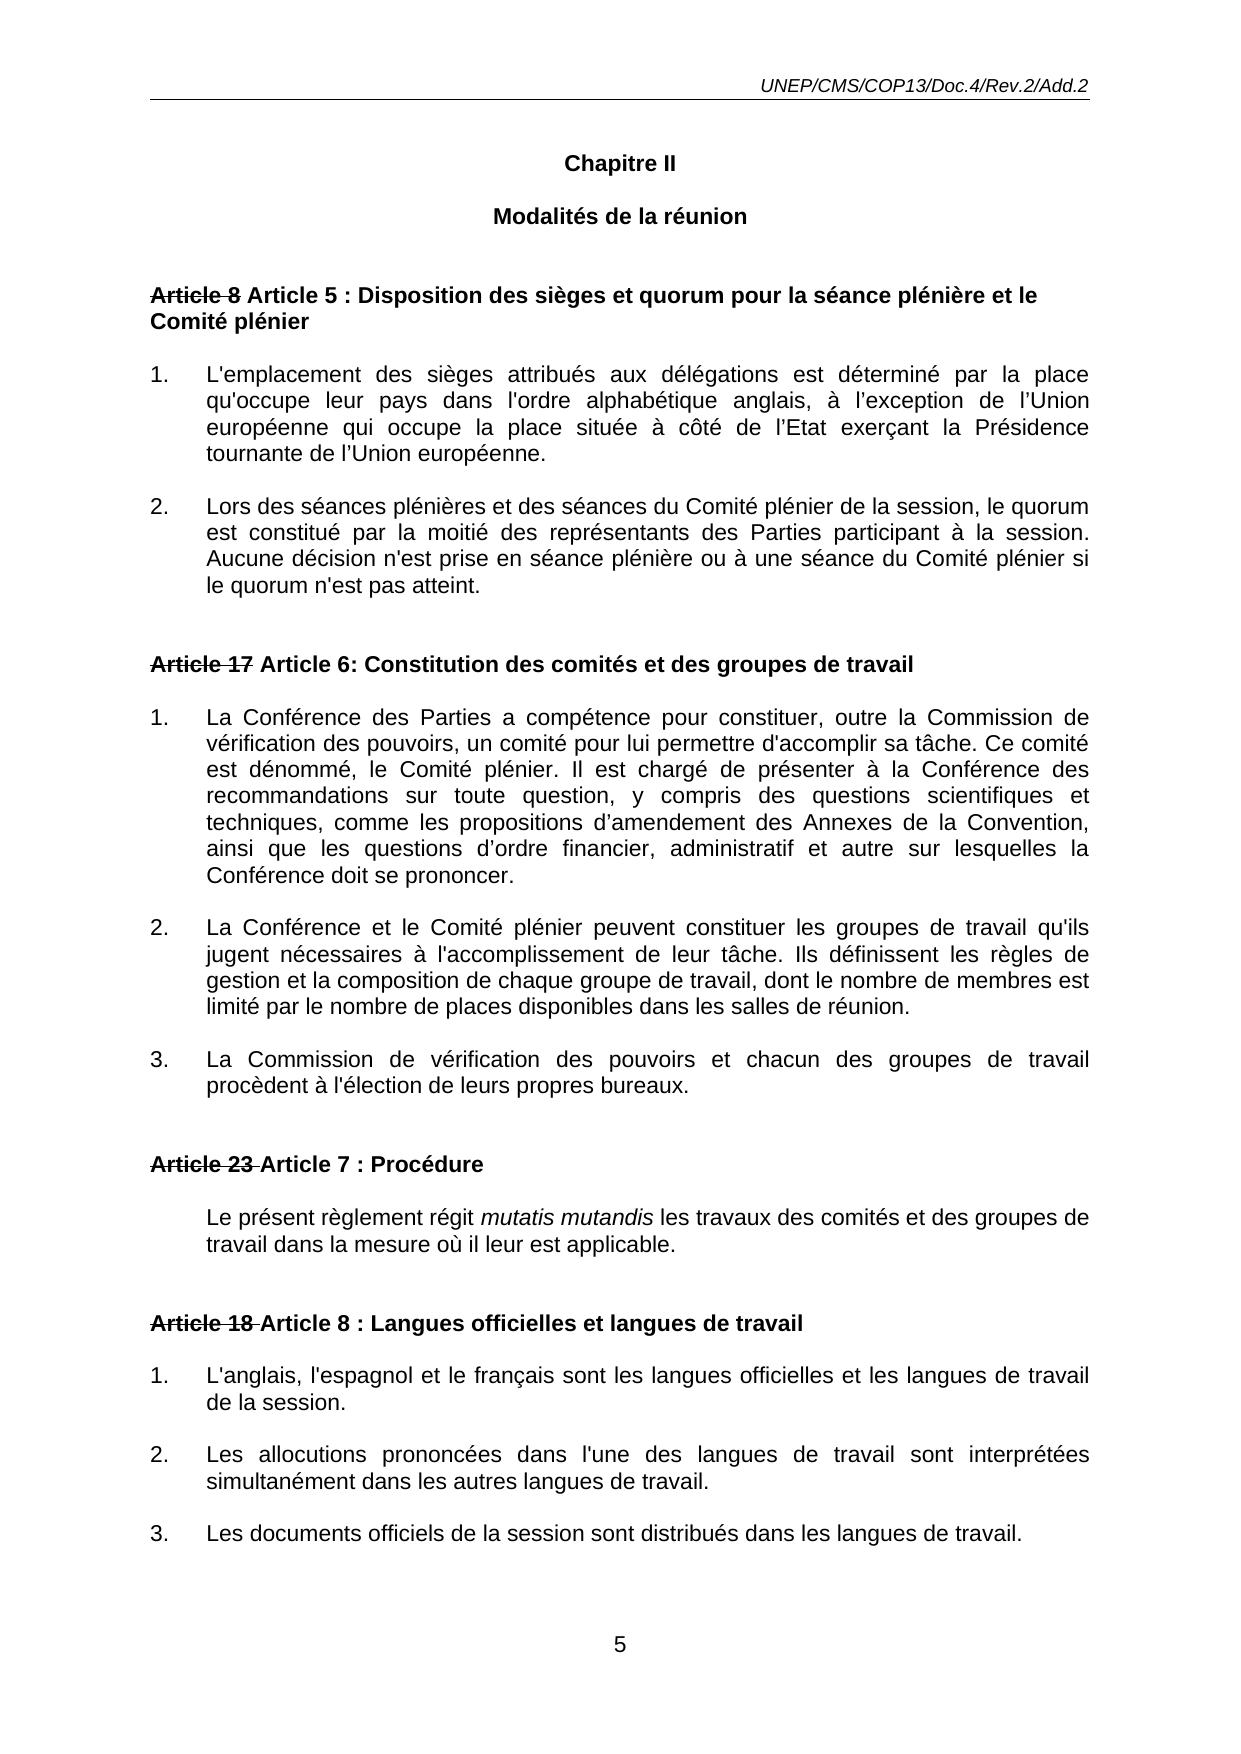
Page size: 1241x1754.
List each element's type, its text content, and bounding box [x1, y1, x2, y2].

subtitle Chapitre II [150, 150, 1090, 176]
subtitle Article 17 Article 6: Constitution des comités et des groupes de travail [150, 651, 1090, 677]
list La Conférence des Parties a compétence pour constituer, outre la Commission de vérification des pouvoirs, un comité pour lui permettre d'accomplir sa tâche. Ce comité est dénommé, le Comité plénier. Il est chargé de présenter à la Conférence des recommandations sur toute question, y compris des questions scientifiques et techniques, comme les propositions d’amendement des Annexes de la Convention, ainsi que les questions d’ordre financier, administratif et autre sur lesquelles la Conférence doit se prononcer. [150, 703, 1090, 888]
subtitle Article 18 Article 8 : Langues officielles et langues de travail [150, 1309, 1090, 1336]
subtitle Article 23 Article 7 : Procédure [150, 1151, 1090, 1178]
list La Conférence et le Comité plénier peuvent constituer les groupes de travail qu'ils jugent nécessaires à l'accomplissement de leur tâche. Ils définissent les règles de gestion et la composition de chaque groupe de travail, dont le nombre de membres est limité par le nombre de places disponibles dans les salles de réunion. [150, 914, 1090, 1020]
list La Commission de vérification des pouvoirs et chacun des groupes de travail procèdent à l'élection de leurs propres bureaux. [150, 1046, 1090, 1099]
list L'anglais, l'espagnol et le français sont les langues officielles et les langues de travail de la session. [150, 1362, 1090, 1415]
list L'emplacement des sièges attribués aux délégations est déterminé par la place qu'occupe leur pays dans l'ordre alphabétique anglais, à l’exception de l’Union européenne qui occupe la place située à côté de l’Etat exerçant la Présidence tournante de l’Union européenne. [150, 361, 1090, 466]
list Les documents officiels de la session sont distribués dans les langues de travail. [150, 1520, 1090, 1547]
list Les allocutions prononcées dans l'une des langues de travail sont interprétées simultanément dans les autres langues de travail. [150, 1441, 1090, 1494]
list Lors des séances plénières et des séances du Comité plénier de la session, le quorum est constitué par la moitié des représentants des Parties participant à la session. Aucune décision n'est prise en séance plénière ou à une séance du Comité plénier si le quorum n'est pas atteint. [150, 493, 1090, 598]
text Le présent règlement régit mutatis mutandis les travaux des comités et des groupes de travail dans la mesure où il leur est applicable. [206, 1204, 1090, 1257]
subtitle Article 8 Article 5 : Disposition des sièges et quorum pour la séance plénière et le Comité plénier [150, 282, 1090, 334]
text Modalités de la réunion [150, 203, 1090, 229]
